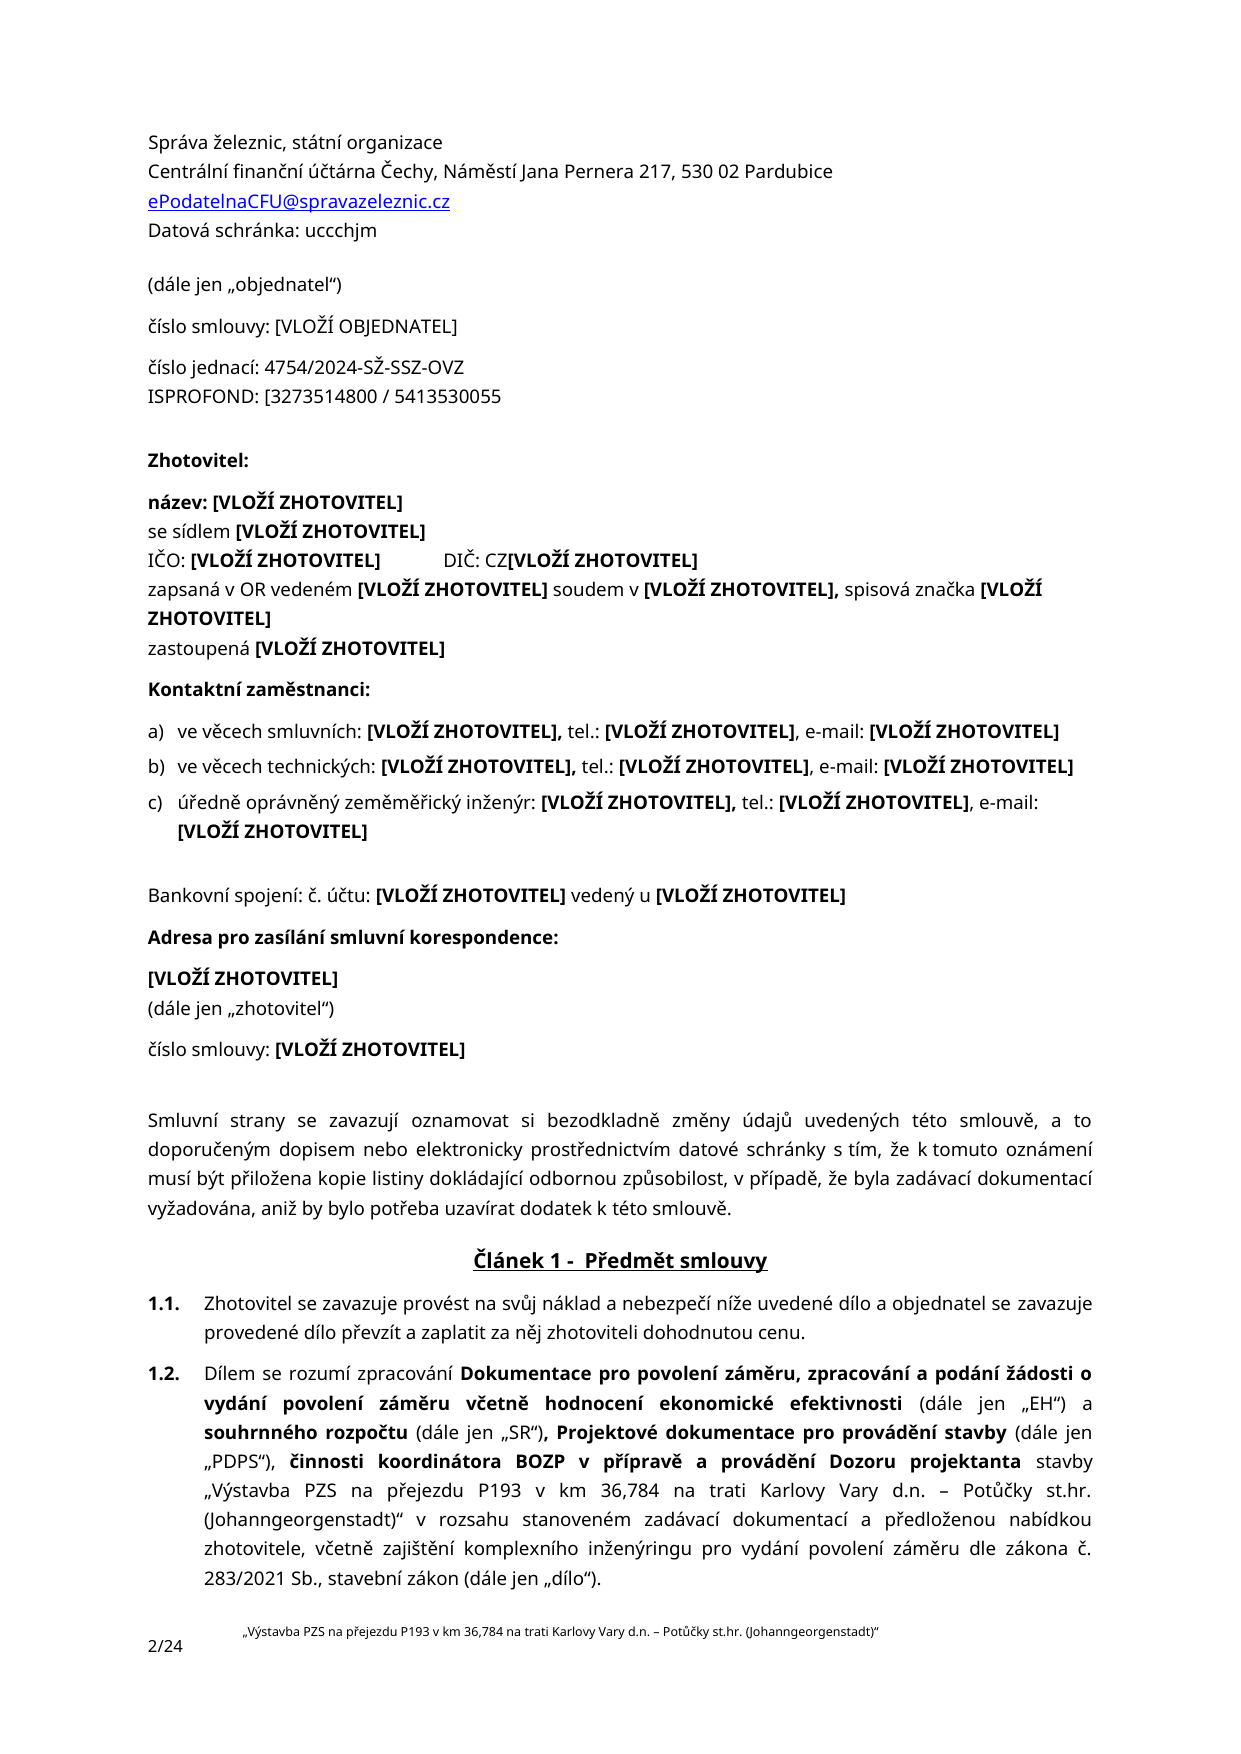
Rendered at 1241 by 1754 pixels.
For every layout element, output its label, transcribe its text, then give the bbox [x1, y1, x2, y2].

text Článek 1 - Předmět smlouvy [148, 1246, 1092, 1274]
text (dále jen „zhotovitel“) [148, 992, 1092, 1021]
text Datová schránka: uccchjm [148, 214, 1092, 243]
list úředně oprávněný zeměměřický inženýr: [VLOŽÍ ZHOTOVITEL], tel.: [VLOŽÍ ZHOTOVITEL], e-mail: [VLOŽÍ ZHOTOVITEL] [148, 786, 1092, 844]
text [VLOŽÍ ZHOTOVITEL] [148, 962, 1092, 992]
text 1.2. Dílem se rozumí zpracování Dokumentace pro povolení záměru, zpracování a podání žádosti o vydání povolení záměru včetně hodnocení ekonomické efektivnosti (dále jen „EH“) a souhrnného rozpočtu (dále jen „SR“), Projektové dokumentace pro provádění stavby (dále jen „PDPS“), činnosti koordinátora BOZP v přípravě a provádění Dozoru projektanta stavby „Výstavba PZS na přejezdu P193 v km 36,784 na trati Karlovy Vary d.n. – Potůčky st.hr. (Johanngeorgenstadt)“ v rozsahu stanoveném zadávací dokumentací a předloženou nabídkou zhotovitele, včetně zajištění komplexního inženýringu pro vydání povolení záměru dle zákona č. 283/2021 Sb., stavební zákon (dále jen „dílo“). [148, 1357, 1092, 1591]
text zapsaná v OR vedeném [VLOŽÍ ZHOTOVITEL] soudem v [VLOŽÍ ZHOTOVITEL], spisová značka [VLOŽÍ ZHOTOVITEL] [148, 573, 1092, 632]
text Zhotovitel: [148, 448, 1092, 473]
text Centrální finanční účtárna Čechy, Náměstí Jana Pernera 217, 530 02 Pardubice [148, 156, 1092, 185]
text (dále jen „objednatel“) [148, 268, 1092, 297]
text číslo smlouvy: [VLOŽÍ OBJEDNATEL] [148, 310, 1092, 339]
text 1.1. Zhotovitel se zavazuje provést na svůj náklad a nebezpečí níže uvedené dílo a objednatel se zavazuje provedené dílo převzít a zaplatit za něj zhotoviteli dohodnutou cenu. [148, 1287, 1092, 1345]
text ISPROFOND: [3273514800 / 5413530055 [148, 381, 1092, 410]
text číslo smlouvy: [VLOŽÍ ZHOTOVITEL] [148, 1033, 1092, 1062]
text Správa železnic, státní organizace [148, 126, 1092, 156]
text ePodatelnaCFU@spravazeleznic.cz [148, 185, 1092, 214]
list ve věcech smluvních: [VLOŽÍ ZHOTOVITEL], tel.: [VLOŽÍ ZHOTOVITEL], e-mail: [VLOŽÍ ZHOTOVITEL] [148, 715, 1092, 744]
list ve věcech technických: [VLOŽÍ ZHOTOVITEL], tel.: [VLOŽÍ ZHOTOVITEL], e-mail: [VLOŽÍ ZHOTOVITEL] [148, 750, 1092, 779]
text se sídlem [VLOŽÍ ZHOTOVITEL] [148, 515, 1092, 544]
text Kontaktní zaměstnanci: [148, 673, 1092, 702]
text Bankovní spojení: č. účtu: [VLOŽÍ ZHOTOVITEL] vedený u [VLOŽÍ ZHOTOVITEL] [148, 879, 1092, 908]
text název: [VLOŽÍ ZHOTOVITEL] [148, 486, 1092, 515]
text číslo jednací: 4754/2024-SŽ-SSZ-OVZ [148, 351, 1092, 381]
text Smluvní strany se zavazují oznamovat si bezodkladně změny údajů uvedených této smlouvě, a to doporučeným dopisem nebo elektronicky prostřednictvím datové schránky s tím, že k tomuto oznámení musí být přiložena kopie listiny dokládající odbornou způsobilost, v případě, že byla zadávací dokumentací vyžadována, aniž by bylo potřeba uzavírat dodatek k této smlouvě. [148, 1104, 1092, 1221]
text Adresa pro zasílání smluvní korespondence: [148, 921, 1092, 950]
text zastoupená [VLOŽÍ ZHOTOVITEL] [148, 632, 1092, 661]
text IČO: [VLOŽÍ ZHOTOVITEL] DIČ: CZ[VLOŽÍ ZHOTOVITEL] [148, 544, 1092, 573]
